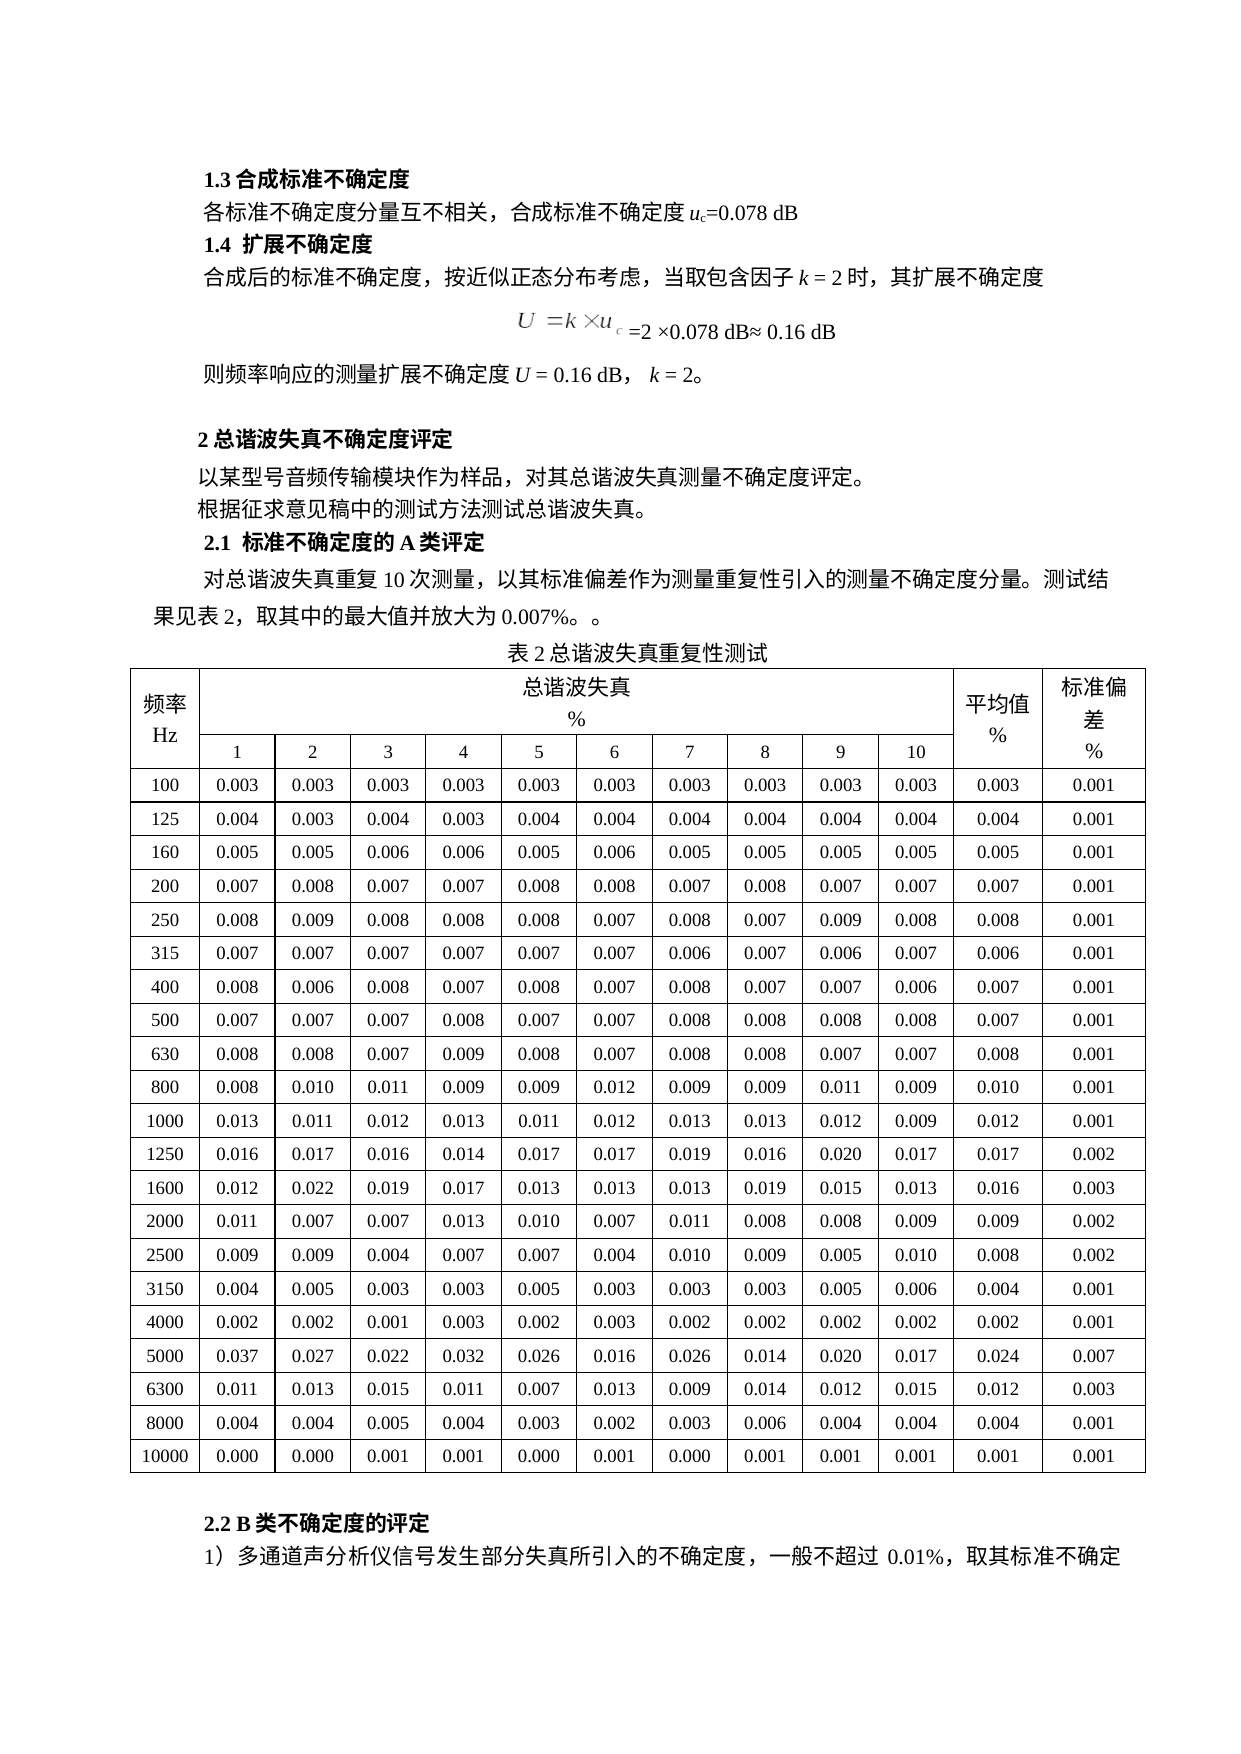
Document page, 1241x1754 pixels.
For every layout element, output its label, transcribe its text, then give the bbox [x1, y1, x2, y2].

table_cell 0.012 [577, 1071, 652, 1103]
table_cell 3150 [131, 1272, 199, 1304]
table_cell 0.006 [276, 970, 350, 1003]
table_cell 0.005 [502, 836, 576, 868]
table_cell 0.001 [1043, 1004, 1145, 1036]
table_cell 0.007 [577, 903, 652, 936]
table_cell 0.007 [502, 937, 576, 969]
table_cell 0.007 [276, 1004, 350, 1036]
table_cell 0.001 [351, 1440, 425, 1472]
table_cell 0.007 [351, 1205, 425, 1237]
table_cell 0.008 [653, 1037, 727, 1070]
text 各标准不确定度分量互不相关，合成标准不确定度uc=0.078 dB [153, 194, 1122, 227]
table_cell 0.017 [577, 1138, 652, 1170]
table_cell 5000 [131, 1339, 199, 1372]
table_cell 0.004 [803, 803, 878, 835]
table_cell 0.007 [426, 1239, 501, 1271]
table_cell 0.004 [577, 1239, 652, 1271]
table_cell 0.022 [351, 1339, 425, 1372]
table_cell 0.020 [803, 1138, 878, 1170]
table_cell 2500 [131, 1239, 199, 1271]
table_cell 8000 [131, 1406, 199, 1439]
text 对总谐波失真重复10次测量，以其标准偏差作为测量重复性引入的测量不确定度分量。测试结果见表2，取其中的最大值并放大为0.007%。。 [153, 561, 1122, 631]
table_cell 0.013 [200, 1104, 274, 1137]
table_cell 2000 [131, 1205, 199, 1237]
table_cell 0.002 [803, 1306, 878, 1338]
table_cell 0.017 [276, 1138, 350, 1170]
table_cell 0.009 [728, 1239, 802, 1271]
table_cell 0.020 [803, 1339, 878, 1372]
table_cell 0.008 [200, 1037, 274, 1070]
table_cell 0.003 [728, 769, 802, 801]
table_cell 0.002 [276, 1306, 350, 1338]
text =2 ×0.078 dB≈ 0.16 dB [153, 292, 1122, 357]
table_cell 0.003 [502, 769, 576, 801]
table_cell 0.007 [276, 1205, 350, 1237]
table_cell 9 [803, 735, 878, 768]
table_cell 0.008 [879, 903, 953, 936]
table_cell 500 [131, 1004, 199, 1036]
table_cell 0.011 [653, 1205, 727, 1237]
table_cell 0.000 [653, 1440, 727, 1472]
table_cell 0.000 [276, 1440, 350, 1472]
table_cell 0.003 [954, 769, 1042, 801]
text 以某型号音频传输模块作为样品，对其总谐波失真测量不确定度评定。 [153, 459, 1122, 492]
table_cell 0.008 [803, 1205, 878, 1237]
table_cell 0.017 [879, 1138, 953, 1170]
table_cell 0.011 [351, 1071, 425, 1103]
table_cell 0.003 [426, 803, 501, 835]
table_cell 0.006 [653, 937, 727, 969]
table_cell 0.007 [351, 1037, 425, 1070]
table_cell 0.003 [1043, 1171, 1145, 1204]
table_cell 0.002 [200, 1306, 274, 1338]
table_cell 0.003 [803, 769, 878, 801]
table_cell 0.001 [1043, 1071, 1145, 1103]
table_cell 0.004 [954, 1272, 1042, 1304]
table_cell 0.016 [577, 1339, 652, 1372]
table_cell 0.004 [879, 803, 953, 835]
table_cell 0.004 [879, 1406, 953, 1439]
table_cell 0.011 [200, 1373, 274, 1405]
table_cell 0.007 [200, 870, 274, 902]
table_cell 0.004 [351, 1239, 425, 1271]
table_cell 0.022 [276, 1171, 350, 1204]
table_cell 0.003 [728, 1272, 802, 1304]
text 合成后的标准不确定度，按近似正态分布考虑，当取包含因子k = 2时，其扩展不确定度 [153, 259, 1122, 292]
table_cell 0.003 [879, 769, 953, 801]
table_cell 100 [131, 769, 199, 801]
table_cell 0.015 [879, 1373, 953, 1405]
table_cell 10000 [131, 1440, 199, 1472]
table_cell 0.007 [426, 937, 501, 969]
table_cell 0.007 [351, 870, 425, 902]
table_cell 0.011 [276, 1104, 350, 1137]
table_cell 0.037 [200, 1339, 274, 1372]
table_cell 0.017 [502, 1138, 576, 1170]
table_cell 0.001 [803, 1440, 878, 1472]
table_cell 0.016 [728, 1138, 802, 1170]
table_cell 0.007 [954, 1004, 1042, 1036]
table_cell 0.015 [803, 1171, 878, 1204]
table_cell 0.008 [728, 1037, 802, 1070]
table_cell 0.001 [577, 1440, 652, 1472]
table_cell 0.008 [502, 870, 576, 902]
table_cell 0.008 [728, 1205, 802, 1237]
table_cell 0.008 [728, 1004, 802, 1036]
table_cell 0.009 [728, 1071, 802, 1103]
table_cell 0.001 [1043, 1104, 1145, 1137]
table_cell 0.005 [200, 836, 274, 868]
table_cell 0.008 [351, 970, 425, 1003]
table_cell 0.005 [803, 836, 878, 868]
table_cell 0.012 [577, 1104, 652, 1137]
table_cell 0.009 [276, 903, 350, 936]
table_cell 0.003 [502, 1406, 576, 1439]
table_cell 0.017 [954, 1138, 1042, 1170]
table_cell 0.005 [653, 836, 727, 868]
table_cell 0.026 [653, 1339, 727, 1372]
table_cell 0.004 [351, 803, 425, 835]
table_cell 0.009 [879, 1205, 953, 1237]
table_cell 0.007 [728, 970, 802, 1003]
table_cell 0.027 [276, 1339, 350, 1372]
table_cell 0.004 [728, 803, 802, 835]
table_cell 0.002 [653, 1306, 727, 1338]
table_cell 4000 [131, 1306, 199, 1338]
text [153, 1538, 1122, 1571]
table_cell 0.007 [351, 937, 425, 969]
table_cell 0.004 [954, 803, 1042, 835]
table_cell 0.004 [200, 1406, 274, 1439]
table_cell 0.032 [426, 1339, 501, 1372]
table_cell 0.007 [502, 1004, 576, 1036]
table_cell 0.004 [502, 803, 576, 835]
table_cell 0.012 [351, 1104, 425, 1137]
table_cell 0.000 [502, 1440, 576, 1472]
table_cell 0.014 [728, 1373, 802, 1405]
text 根据征求意见稿中的测试方法测试总谐波失真。 [153, 492, 1122, 524]
table_cell 0.004 [803, 1406, 878, 1439]
table_cell 0.007 [879, 937, 953, 969]
table_cell 0.014 [728, 1339, 802, 1372]
table_cell 0.013 [426, 1205, 501, 1237]
table_cell 0.014 [426, 1138, 501, 1170]
table_cell 0.006 [577, 836, 652, 868]
table_cell 0.005 [351, 1406, 425, 1439]
table_cell 0.003 [426, 769, 501, 801]
table_cell 315 [131, 937, 199, 969]
table_cell 0.008 [653, 970, 727, 1003]
table_cell 0.005 [879, 836, 953, 868]
table_cell 0.001 [1043, 870, 1145, 902]
table_cell 0.003 [426, 1306, 501, 1338]
table_cell 0.007 [200, 1004, 274, 1036]
table_cell 0.008 [351, 903, 425, 936]
table_cell 0.001 [1043, 803, 1145, 835]
table_cell 0.003 [653, 1272, 727, 1304]
table_cell 0.007 [879, 870, 953, 902]
table_cell 0.007 [577, 1004, 652, 1036]
table_cell 0.013 [577, 1171, 652, 1204]
table_cell 0.008 [954, 1239, 1042, 1271]
table_cell 0.009 [954, 1205, 1042, 1237]
table_cell 0.005 [728, 836, 802, 868]
table_cell 0.001 [728, 1440, 802, 1472]
table_cell 0.011 [502, 1104, 576, 1137]
table_cell 0.012 [954, 1104, 1042, 1137]
table_cell 0.005 [803, 1239, 878, 1271]
table_cell 0.017 [426, 1171, 501, 1204]
table_cell 0.008 [954, 1037, 1042, 1070]
table_cell 3 [351, 735, 425, 768]
table_cell 0.010 [276, 1071, 350, 1103]
table_cell 800 [131, 1071, 199, 1103]
table_cell 0.002 [1043, 1239, 1145, 1271]
table_cell 0.001 [879, 1440, 953, 1472]
table_cell 0.002 [1043, 1205, 1145, 1237]
table_cell 0.013 [653, 1104, 727, 1137]
table_cell 200 [131, 870, 199, 902]
table_cell 0.007 [577, 1205, 652, 1237]
table_cell 0.003 [577, 1272, 652, 1304]
table_cell 0.001 [351, 1306, 425, 1338]
table_cell 0.007 [954, 870, 1042, 902]
table_cell 0.005 [276, 1272, 350, 1304]
table_cell 0.019 [728, 1171, 802, 1204]
table_cell 10 [879, 735, 953, 768]
table_cell 0.003 [653, 769, 727, 801]
table_cell 0.009 [426, 1071, 501, 1103]
table_cell 0.011 [803, 1071, 878, 1103]
table_cell 7 [653, 735, 727, 768]
table_cell 0.001 [1043, 1037, 1145, 1070]
table_cell 0.004 [276, 1406, 350, 1439]
table_cell 160 [131, 836, 199, 868]
table_cell 0.004 [577, 803, 652, 835]
table_cell 0.008 [803, 1004, 878, 1036]
table_cell 0.003 [577, 1306, 652, 1338]
text 则频率响应的测量扩展不确定度U = 0.16 dB， k = 2。 [153, 357, 1122, 389]
table_cell 0.004 [954, 1406, 1042, 1439]
table_cell 0.008 [276, 1037, 350, 1070]
table_cell 0.017 [879, 1339, 953, 1372]
table_cell 0.011 [426, 1373, 501, 1405]
table_header 平均值 % [954, 669, 1042, 768]
table_cell 0.010 [653, 1239, 727, 1271]
table_cell 0.013 [728, 1104, 802, 1137]
table_cell 0.010 [502, 1205, 576, 1237]
table_cell 0.006 [728, 1406, 802, 1439]
table_cell 0.009 [653, 1373, 727, 1405]
table_cell 0.016 [351, 1138, 425, 1170]
table_cell 0.007 [426, 870, 501, 902]
table_cell 0.009 [803, 903, 878, 936]
table_cell 0.013 [653, 1171, 727, 1204]
table_header 频率 Hz [131, 669, 199, 768]
table_cell 0.007 [502, 1373, 576, 1405]
table_cell 0.001 [1043, 1306, 1145, 1338]
table_cell 0.008 [502, 1037, 576, 1070]
table_cell 0.008 [879, 1004, 953, 1036]
table_cell 400 [131, 970, 199, 1003]
table_cell 8 [728, 735, 802, 768]
table_cell 0.001 [1043, 1406, 1145, 1439]
table_cell 1000 [131, 1104, 199, 1137]
table_cell 0.009 [879, 1104, 953, 1137]
table_cell 0.007 [577, 937, 652, 969]
table_cell 0.012 [803, 1373, 878, 1405]
table_cell 0.003 [276, 803, 350, 835]
table_cell 0.008 [728, 870, 802, 902]
table_cell 0.019 [653, 1138, 727, 1170]
table_cell 0.001 [1043, 970, 1145, 1003]
table_cell 0.003 [1043, 1373, 1145, 1405]
table_cell 0.012 [200, 1171, 274, 1204]
table_cell 0.007 [803, 1037, 878, 1070]
table_cell 0.008 [577, 870, 652, 902]
table_cell 125 [131, 803, 199, 835]
table_cell 0.006 [803, 937, 878, 969]
table_cell 0.009 [276, 1239, 350, 1271]
table_cell 0.013 [276, 1373, 350, 1405]
table_cell 0.001 [1043, 937, 1145, 969]
table_cell 0.001 [1043, 836, 1145, 868]
table_cell 0.007 [803, 970, 878, 1003]
table_cell 0.001 [1043, 1440, 1145, 1472]
table_cell 0.007 [1043, 1339, 1145, 1372]
table_cell 0.008 [653, 1004, 727, 1036]
table_cell 0.008 [426, 903, 501, 936]
table_cell 0.007 [803, 870, 878, 902]
table_cell 0.002 [879, 1306, 953, 1338]
table_cell 0.008 [200, 970, 274, 1003]
text 2.2 B类不确定度的评定 [153, 1506, 1122, 1538]
table_cell 0.008 [502, 903, 576, 936]
table_cell 1 [200, 735, 274, 768]
table_cell 0.008 [653, 903, 727, 936]
table_cell 0.015 [351, 1373, 425, 1405]
table_cell 0.013 [502, 1171, 576, 1204]
table_cell 0.009 [502, 1071, 576, 1103]
table_cell 0.007 [426, 970, 501, 1003]
table_cell 0.005 [502, 1272, 576, 1304]
table_cell 0.007 [577, 1037, 652, 1070]
table_header 总谐波失真 % [200, 669, 953, 734]
table_cell 0.008 [954, 903, 1042, 936]
table_cell 0.003 [351, 769, 425, 801]
table_cell 0.003 [653, 1406, 727, 1439]
table_cell 0.003 [276, 769, 350, 801]
table_cell 0.012 [954, 1373, 1042, 1405]
table_cell 0.012 [803, 1104, 878, 1137]
table_cell 0.003 [200, 769, 274, 801]
table_cell 0.007 [276, 937, 350, 969]
table_cell 0.013 [879, 1171, 953, 1204]
table_cell 630 [131, 1037, 199, 1070]
table_cell 0.003 [351, 1272, 425, 1304]
table_cell 0.005 [276, 836, 350, 868]
table_cell 0.001 [954, 1440, 1042, 1472]
table_cell 0.007 [577, 970, 652, 1003]
text 1.4 扩展不确定度 [153, 227, 1122, 259]
table_cell 0.007 [351, 1004, 425, 1036]
table_cell 0.007 [502, 1239, 576, 1271]
table_cell 0.009 [879, 1071, 953, 1103]
table_cell 1250 [131, 1138, 199, 1170]
table_cell 6300 [131, 1373, 199, 1405]
table_cell 0.006 [954, 937, 1042, 969]
table_header 标准偏差 % [1043, 669, 1145, 768]
table_cell 6 [577, 735, 652, 768]
table_cell 0.024 [954, 1339, 1042, 1372]
table_cell 0.001 [1043, 1272, 1145, 1304]
table_cell 0.003 [426, 1272, 501, 1304]
table_cell 0.009 [200, 1239, 274, 1271]
table_cell 0.006 [879, 970, 953, 1003]
table_cell 0.007 [728, 903, 802, 936]
table_cell 0.008 [200, 903, 274, 936]
table_cell 0.005 [803, 1272, 878, 1304]
table_cell 0.013 [426, 1104, 501, 1137]
table_cell 0.007 [653, 870, 727, 902]
table_cell 0.010 [879, 1239, 953, 1271]
table_cell 0.002 [502, 1306, 576, 1338]
table_cell 0.008 [502, 970, 576, 1003]
table_cell 0.008 [276, 870, 350, 902]
table_cell 4 [426, 735, 501, 768]
table_cell 0.013 [577, 1373, 652, 1405]
table_cell 0.001 [1043, 769, 1145, 801]
table_cell 0.026 [502, 1339, 576, 1372]
table_cell 0.002 [577, 1406, 652, 1439]
table_cell 0.006 [426, 836, 501, 868]
table_cell 0.002 [954, 1306, 1042, 1338]
table_cell 5 [502, 735, 576, 768]
table_cell 2 [276, 735, 350, 768]
table_cell 0.007 [954, 970, 1042, 1003]
table_cell 0.010 [954, 1071, 1042, 1103]
table_cell 0.004 [200, 803, 274, 835]
table_cell 0.000 [200, 1440, 274, 1472]
table_cell 0.006 [351, 836, 425, 868]
text 2总谐波失真不确定度评定 [153, 422, 1122, 454]
table_cell 0.009 [653, 1071, 727, 1103]
table_cell 0.004 [426, 1406, 501, 1439]
text 1.3合成标准不确定度 [153, 162, 1122, 194]
table_cell 0.011 [200, 1205, 274, 1237]
text 2.1 标准不确定度的A类评定 [153, 524, 1122, 557]
table_cell 0.002 [728, 1306, 802, 1338]
table_cell 0.007 [728, 937, 802, 969]
table_cell 0.019 [351, 1171, 425, 1204]
table_cell 0.004 [200, 1272, 274, 1304]
text 表2总谐波失真重复性测试 [153, 636, 1122, 668]
table_cell 0.003 [577, 769, 652, 801]
table_cell 0.001 [426, 1440, 501, 1472]
table_cell 250 [131, 903, 199, 936]
table_cell 1600 [131, 1171, 199, 1204]
table_cell 0.007 [879, 1037, 953, 1070]
table_cell 0.006 [879, 1272, 953, 1304]
table_cell 0.016 [954, 1171, 1042, 1204]
table_cell 0.001 [1043, 903, 1145, 936]
table_cell 0.008 [426, 1004, 501, 1036]
table_cell 0.016 [200, 1138, 274, 1170]
table_cell 0.008 [200, 1071, 274, 1103]
table_cell 0.007 [200, 937, 274, 969]
table_cell 0.004 [653, 803, 727, 835]
table_cell 0.005 [954, 836, 1042, 868]
table_cell 0.009 [426, 1037, 501, 1070]
table_cell 0.002 [1043, 1138, 1145, 1170]
